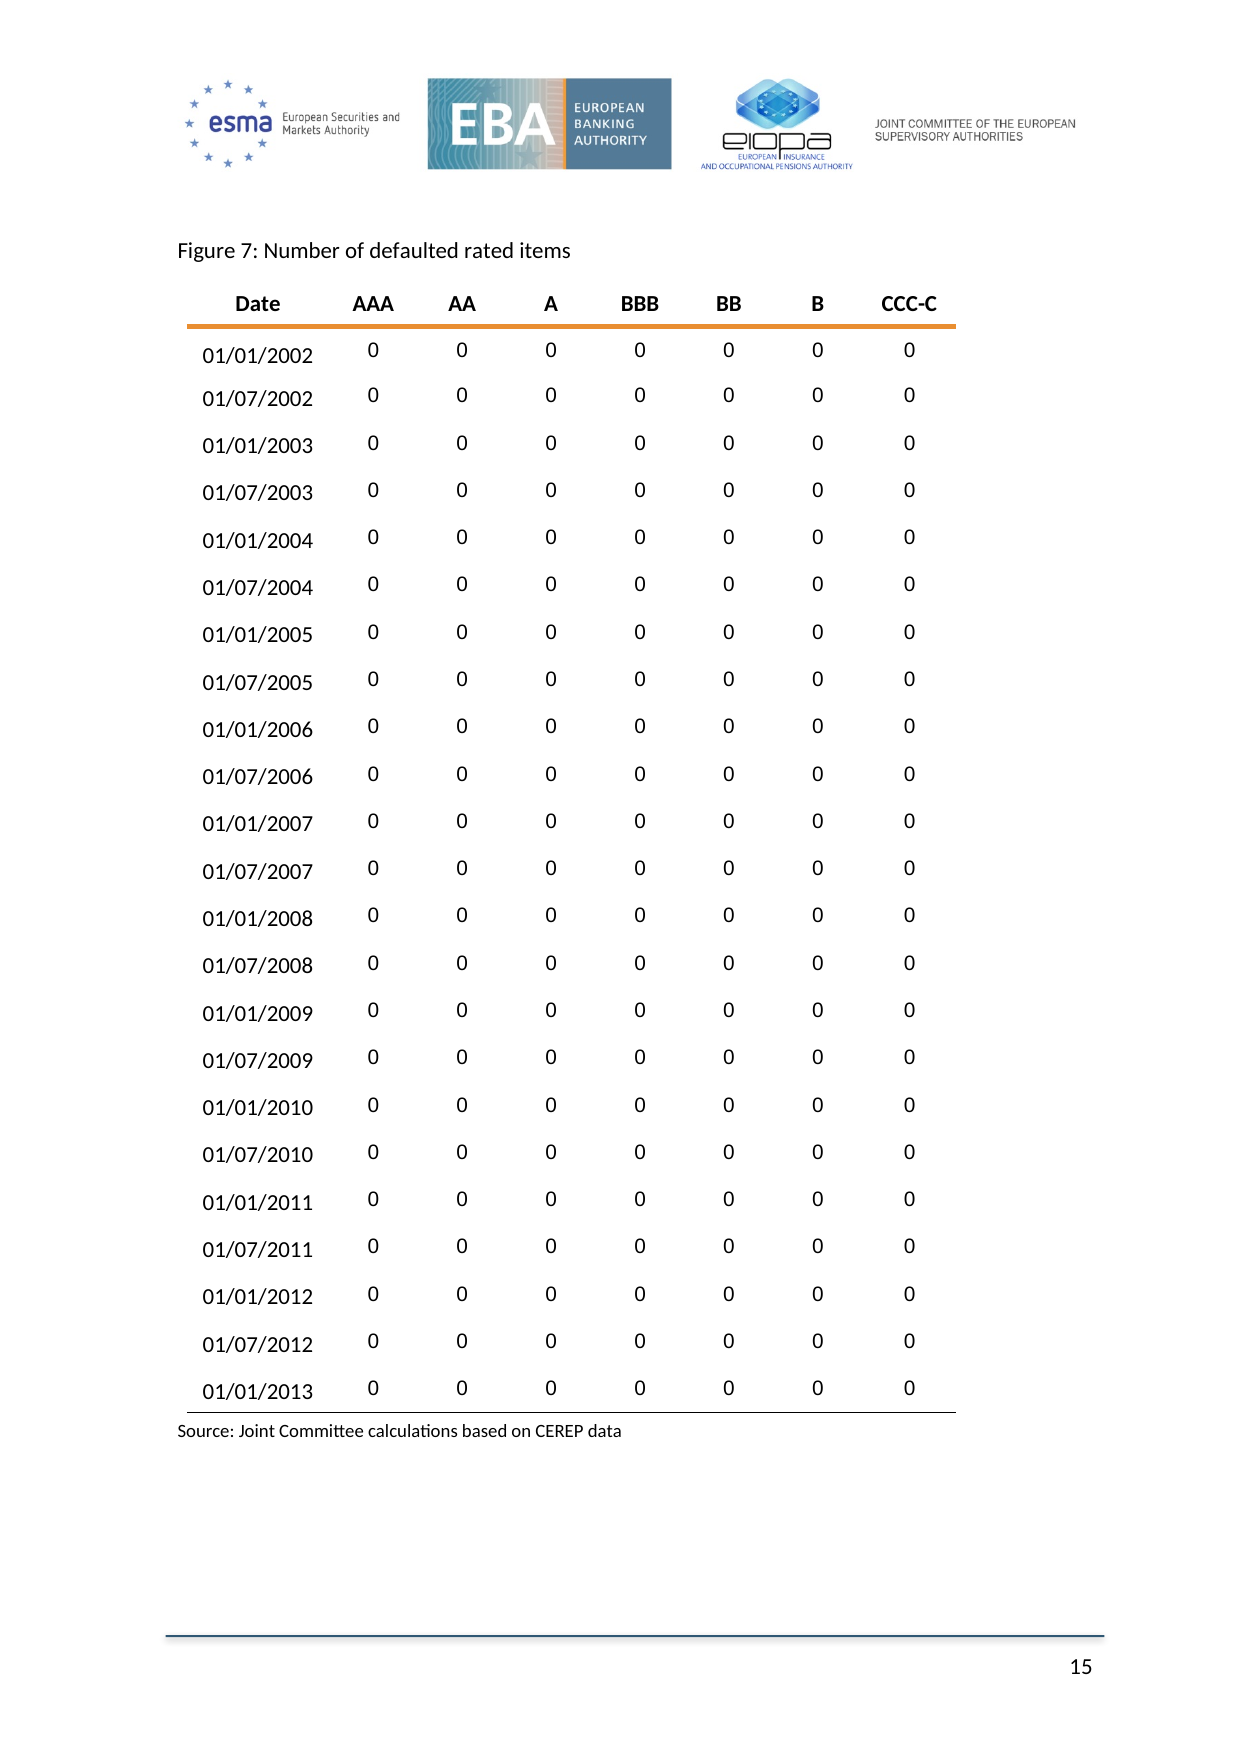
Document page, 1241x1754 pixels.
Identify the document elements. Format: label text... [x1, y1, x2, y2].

table_cell 0 [506, 703, 595, 750]
table_cell 0 [862, 797, 956, 844]
picture [177, 73, 1088, 174]
table_header A [506, 277, 595, 324]
table_cell 0 [329, 892, 417, 939]
table_cell 0 [418, 1175, 506, 1223]
title Figure 7: Number of defaulted rated items [177, 236, 1092, 264]
table_cell 0 [773, 1081, 862, 1128]
table_cell 0 [862, 608, 956, 655]
table_cell 0 [418, 892, 506, 939]
table_cell 0 [684, 986, 773, 1033]
table_cell 0 [862, 703, 956, 750]
table_cell 0 [329, 1223, 417, 1270]
table_cell 01/01/2010 [187, 1081, 329, 1128]
table_cell 0 [418, 844, 506, 892]
table_cell 0 [418, 419, 506, 466]
table_cell 0 [595, 329, 684, 371]
table_cell 01/01/2007 [187, 797, 329, 844]
table_cell 0 [684, 1270, 773, 1317]
table_cell 0 [773, 844, 862, 892]
table_cell 0 [862, 466, 956, 513]
table_cell 0 [862, 419, 956, 466]
table_cell 0 [684, 1128, 773, 1175]
table_cell 0 [684, 513, 773, 561]
table_cell 0 [418, 1034, 506, 1081]
table_cell 0 [506, 1270, 595, 1317]
table_cell 0 [684, 1317, 773, 1364]
table_header Date [187, 277, 329, 324]
table_cell 0 [862, 655, 956, 702]
table_cell 0 [506, 655, 595, 702]
table_cell 0 [418, 466, 506, 513]
table_cell 0 [773, 939, 862, 986]
table_cell 0 [506, 466, 595, 513]
table_cell 0 [773, 513, 862, 561]
table_cell 0 [329, 655, 417, 702]
table_cell 0 [684, 892, 773, 939]
table_cell 01/01/2003 [187, 419, 329, 466]
table_cell 0 [506, 561, 595, 608]
table_cell 0 [506, 608, 595, 655]
table_cell 0 [595, 419, 684, 466]
table_cell 0 [684, 703, 773, 750]
table_cell 0 [773, 797, 862, 844]
table_cell 01/07/2002 [187, 371, 329, 419]
table_cell 0 [506, 1081, 595, 1128]
table_cell 01/07/2008 [187, 939, 329, 986]
table_cell 0 [684, 466, 773, 513]
table_cell 0 [773, 1270, 862, 1317]
table_cell 0 [595, 1128, 684, 1175]
table_cell 0 [418, 513, 506, 561]
table_header AA [418, 277, 506, 324]
table_cell 0 [862, 1223, 956, 1270]
table_cell 0 [773, 419, 862, 466]
table_cell 0 [329, 561, 417, 608]
table_cell 0 [684, 1365, 773, 1412]
table_cell 01/01/2008 [187, 892, 329, 939]
table_cell 0 [329, 1365, 417, 1412]
table_cell 0 [595, 561, 684, 608]
table_cell 01/01/2002 [187, 329, 329, 371]
table_cell 0 [329, 1034, 417, 1081]
table_cell 0 [506, 329, 595, 371]
table_cell 0 [329, 986, 417, 1033]
table_cell 01/07/2012 [187, 1317, 329, 1364]
table_cell 0 [595, 892, 684, 939]
table_cell 0 [329, 797, 417, 844]
table_cell 0 [329, 608, 417, 655]
table_cell 0 [595, 371, 684, 419]
text Source: Joint Committee calculations based on CEREP data [177, 1421, 1092, 1441]
table_cell 0 [773, 892, 862, 939]
table_cell 0 [862, 750, 956, 797]
table_cell 0 [773, 1128, 862, 1175]
table_cell 0 [595, 703, 684, 750]
table_cell 0 [773, 329, 862, 371]
table_cell 0 [595, 750, 684, 797]
table_cell 0 [595, 1223, 684, 1270]
table_cell 01/07/2005 [187, 655, 329, 702]
table_cell 0 [506, 419, 595, 466]
table_cell 0 [506, 939, 595, 986]
table_cell 0 [862, 561, 956, 608]
table_cell 0 [329, 1270, 417, 1317]
table_cell 01/01/2013 [187, 1365, 329, 1412]
table_cell 0 [595, 939, 684, 986]
table_cell 0 [418, 1081, 506, 1128]
table_cell 0 [506, 1365, 595, 1412]
table_cell 01/07/2006 [187, 750, 329, 797]
table_cell 0 [773, 750, 862, 797]
table_cell 0 [773, 986, 862, 1033]
table_cell 0 [773, 608, 862, 655]
table_cell 0 [684, 844, 773, 892]
table_cell 0 [862, 513, 956, 561]
table_cell 0 [595, 844, 684, 892]
table_cell 0 [418, 561, 506, 608]
table_cell 0 [684, 1223, 773, 1270]
table_cell 0 [329, 1128, 417, 1175]
table_cell 0 [506, 1223, 595, 1270]
table_cell 0 [862, 844, 956, 892]
table_cell 01/01/2005 [187, 608, 329, 655]
table_cell 0 [329, 844, 417, 892]
table_cell 0 [506, 1128, 595, 1175]
table_cell 0 [418, 1317, 506, 1364]
table_cell 0 [418, 797, 506, 844]
table_cell 0 [506, 371, 595, 419]
table_header BBB [595, 277, 684, 324]
table_cell 0 [595, 655, 684, 702]
table_cell 0 [418, 986, 506, 1033]
table_cell 01/01/2011 [187, 1175, 329, 1223]
table_cell 0 [506, 750, 595, 797]
table_cell 0 [418, 1270, 506, 1317]
table_cell 0 [329, 371, 417, 419]
table_cell 0 [684, 419, 773, 466]
table_cell 0 [595, 466, 684, 513]
table_cell 0 [595, 513, 684, 561]
table_cell 0 [418, 1128, 506, 1175]
table_cell 0 [418, 750, 506, 797]
table_cell 01/07/2003 [187, 466, 329, 513]
table_cell 0 [329, 1317, 417, 1364]
table_cell 0 [506, 892, 595, 939]
table_cell 0 [862, 986, 956, 1033]
table_cell 0 [506, 797, 595, 844]
table_cell 0 [684, 797, 773, 844]
table_cell 0 [684, 939, 773, 986]
table_cell 0 [506, 986, 595, 1033]
table_cell 0 [862, 329, 956, 371]
table_cell 01/07/2007 [187, 844, 329, 892]
table_cell 0 [329, 1175, 417, 1223]
table_cell 0 [684, 750, 773, 797]
table_cell 0 [862, 1270, 956, 1317]
table_cell 0 [329, 419, 417, 466]
table_cell 0 [862, 371, 956, 419]
table_cell 0 [329, 703, 417, 750]
table_cell 0 [418, 371, 506, 419]
table_cell 0 [862, 1317, 956, 1364]
table_cell 01/07/2011 [187, 1223, 329, 1270]
table_cell 0 [595, 797, 684, 844]
table_cell 01/01/2006 [187, 703, 329, 750]
table_cell 0 [418, 939, 506, 986]
table_cell 0 [595, 1081, 684, 1128]
table_cell 0 [595, 1270, 684, 1317]
table_cell 0 [329, 513, 417, 561]
table_cell 01/07/2004 [187, 561, 329, 608]
table_cell 0 [329, 329, 417, 371]
table_cell 0 [506, 513, 595, 561]
table_cell 0 [506, 1317, 595, 1364]
table_cell 0 [862, 892, 956, 939]
table_cell 0 [773, 371, 862, 419]
table_cell 01/01/2009 [187, 986, 329, 1033]
table_cell 0 [418, 1365, 506, 1412]
table_cell 0 [506, 844, 595, 892]
table_cell 0 [684, 1034, 773, 1081]
table_cell 0 [595, 1175, 684, 1223]
table_cell 0 [862, 939, 956, 986]
table_cell 0 [506, 1175, 595, 1223]
table_cell 0 [773, 561, 862, 608]
table_cell 0 [684, 561, 773, 608]
table_cell 0 [329, 939, 417, 986]
table_cell 01/07/2009 [187, 1034, 329, 1081]
table_cell 0 [684, 608, 773, 655]
table_cell 0 [773, 1223, 862, 1270]
table_cell 0 [595, 608, 684, 655]
table_cell 0 [329, 466, 417, 513]
table_cell 0 [773, 1175, 862, 1223]
table_cell 0 [329, 750, 417, 797]
table_cell 0 [862, 1081, 956, 1128]
table_cell 0 [862, 1034, 956, 1081]
table_cell 0 [773, 655, 862, 702]
table_cell 0 [862, 1128, 956, 1175]
table_cell 0 [418, 1223, 506, 1270]
table_cell 0 [506, 1034, 595, 1081]
table_cell 0 [329, 1081, 417, 1128]
table_cell 0 [595, 1317, 684, 1364]
table_cell 0 [418, 608, 506, 655]
table_cell 0 [418, 703, 506, 750]
table_cell 0 [418, 655, 506, 702]
table_header CCC-C [862, 277, 956, 324]
table_header BB [684, 277, 773, 324]
table_header B [773, 277, 862, 324]
table_cell 0 [773, 703, 862, 750]
table_cell 01/01/2012 [187, 1270, 329, 1317]
table_cell 0 [862, 1365, 956, 1412]
table_cell 01/07/2010 [187, 1128, 329, 1175]
table_cell 0 [595, 1034, 684, 1081]
table_cell 0 [773, 1034, 862, 1081]
table_cell 0 [773, 1365, 862, 1412]
table_header AAA [329, 277, 417, 324]
table_cell 0 [684, 371, 773, 419]
table_cell 0 [862, 1175, 956, 1223]
table_cell 01/01/2004 [187, 513, 329, 561]
table_cell 0 [773, 1317, 862, 1364]
table_cell 0 [418, 329, 506, 371]
table_cell 0 [684, 1175, 773, 1223]
table_cell 0 [684, 329, 773, 371]
table_cell 0 [773, 466, 862, 513]
table_cell 0 [684, 1081, 773, 1128]
table_cell 0 [684, 655, 773, 702]
table_cell 0 [595, 1365, 684, 1412]
table_cell 0 [595, 986, 684, 1033]
